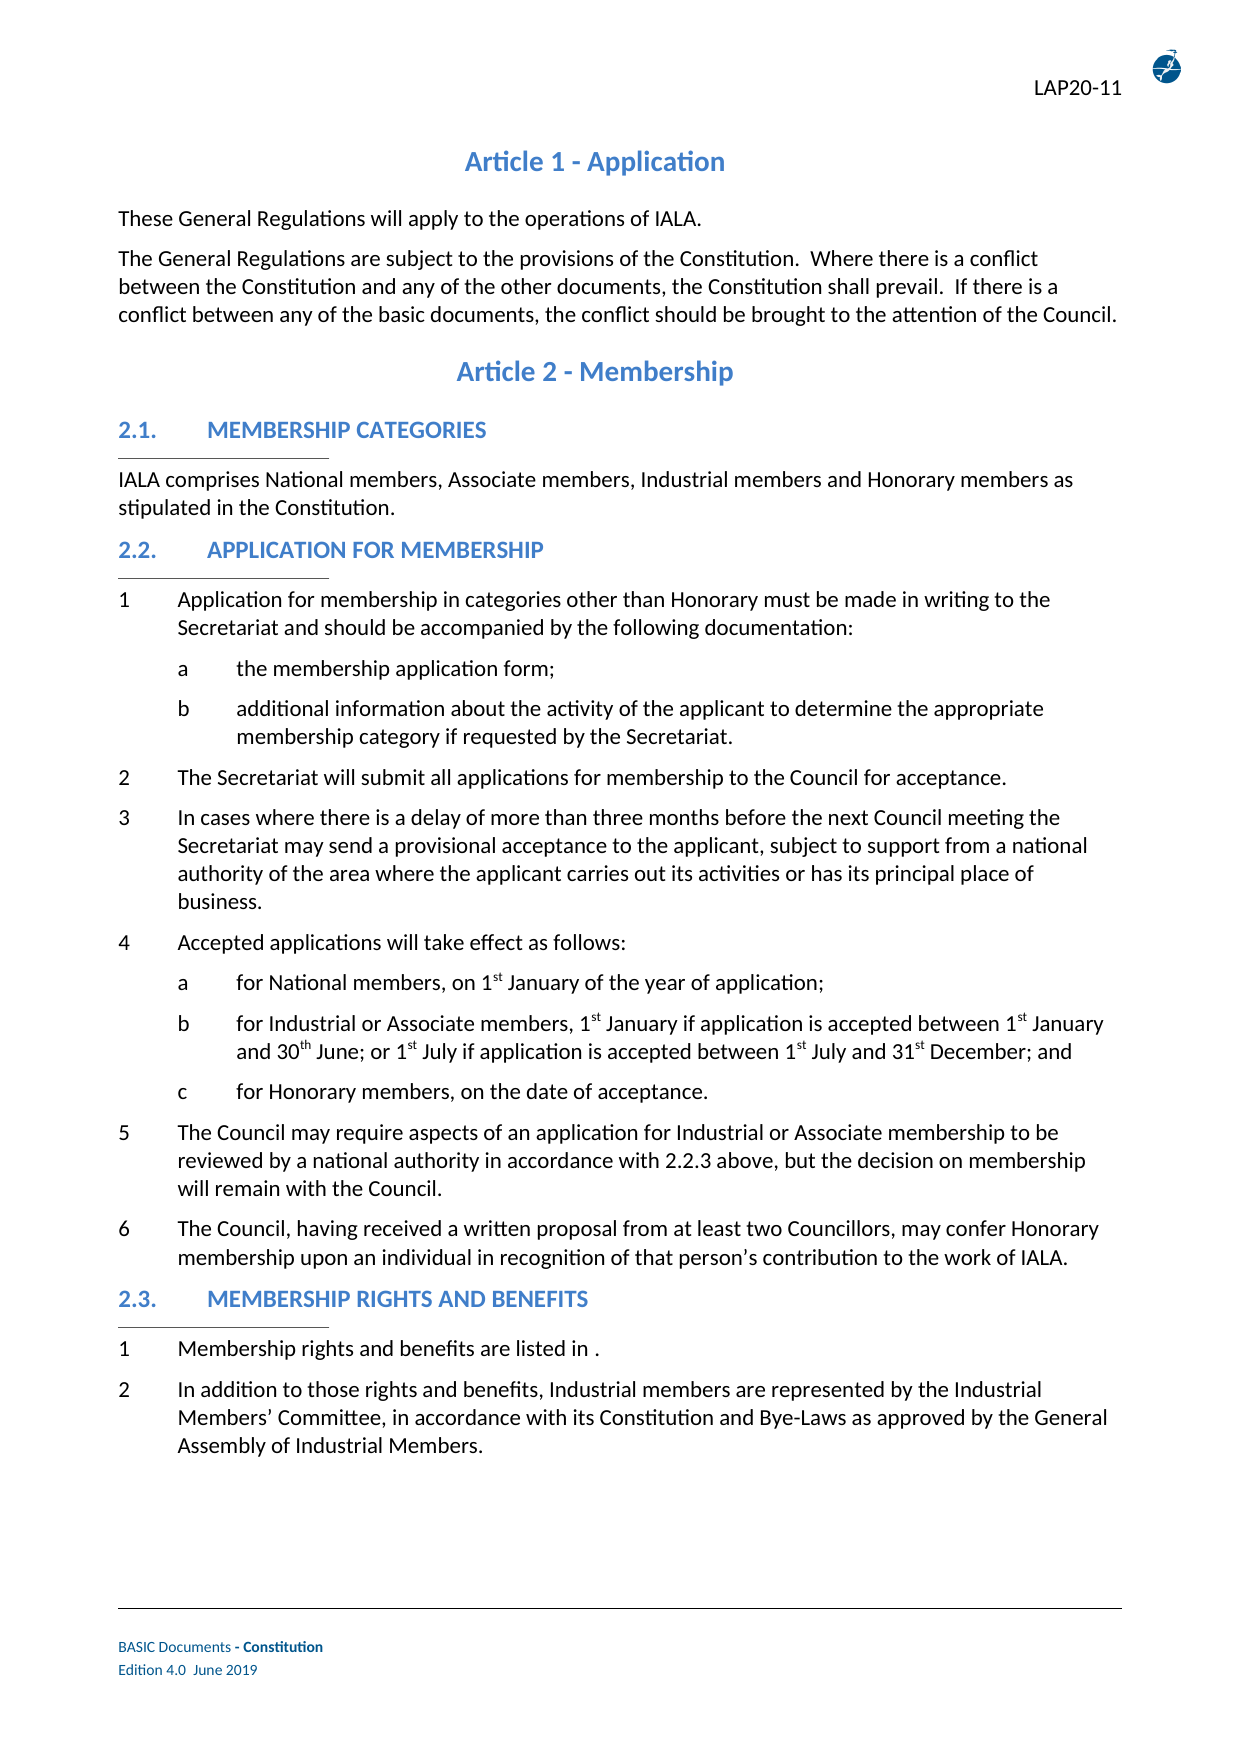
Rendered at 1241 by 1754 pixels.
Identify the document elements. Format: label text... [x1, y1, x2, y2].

list - Application [118, 143, 1122, 179]
text IALA comprises National members, Associate members, Industrial members and Honorary members as stipulated in the Constitution. [118, 465, 1122, 521]
list for Industrial or Associate members, 1st January if application is accepted between 1st January and 30th June; or 1st July if application is accepted between 1st July and 31st December; and [177, 1009, 1122, 1065]
list In cases where there is a delay of more than three months before the next Council meeting the Secretariat may send a provisional acceptance to the applicant, subject to support from a national authority of the area where the applicant carries out its activities or has its principal place of business. [118, 803, 1122, 915]
list The Council, having received a written proposal from at least two Councillors, may confer Honorary membership upon an individual in recognition of that person’s contribution to the work of IALA. [118, 1214, 1122, 1271]
list the membership application form; [177, 654, 1122, 682]
subtitle Membership Categories [118, 414, 1033, 444]
text These General Regulations will apply to the operations of IALA. [118, 204, 1122, 232]
list Accepted applications will take effect as follows: [118, 928, 1122, 956]
list The Council may require aspects of an application for Industrial or Associate membership to be reviewed by a national authority in accordance with 2.2.3 above, but the decision on membership will remain with the Council. [118, 1118, 1122, 1202]
list additional information about the activity of the applicant to determine the appropriate membership category if requested by the Secretariat. [177, 694, 1122, 750]
list In addition to those rights and benefits, Industrial members are represented by the Industrial Members’ Committee, in accordance with its Constitution and Bye-Laws as approved by the General Assembly of Industrial Members. [118, 1375, 1122, 1459]
list for Honorary members, on the date of acceptance. [177, 1077, 1122, 1106]
list The Secretariat will submit all applications for membership to the Council for acceptance. [118, 763, 1122, 791]
list Application for membership in categories other than Honorary must be made in writing to the Secretariat and should be accompanied by the following documentation: [118, 585, 1122, 641]
text The General Regulations are subject to the provisions of the Constitution. Where there is a conflict between the Constitution and any of the other documents, the Constitution shall prevail. If there is a conflict between any of the basic documents, the conflict should be brought to the attention of the Council. [118, 244, 1122, 328]
subtitle Membership Rights and Benefits [118, 1283, 1033, 1314]
picture [1121, 0, 1240, 118]
text - Membership [118, 353, 1122, 389]
list for National members, on 1st January of the year of application; [177, 968, 1122, 996]
subtitle Application for Membership [118, 534, 1033, 564]
list Membership rights and benefits are listed in ANNEX A. [118, 1334, 1122, 1362]
